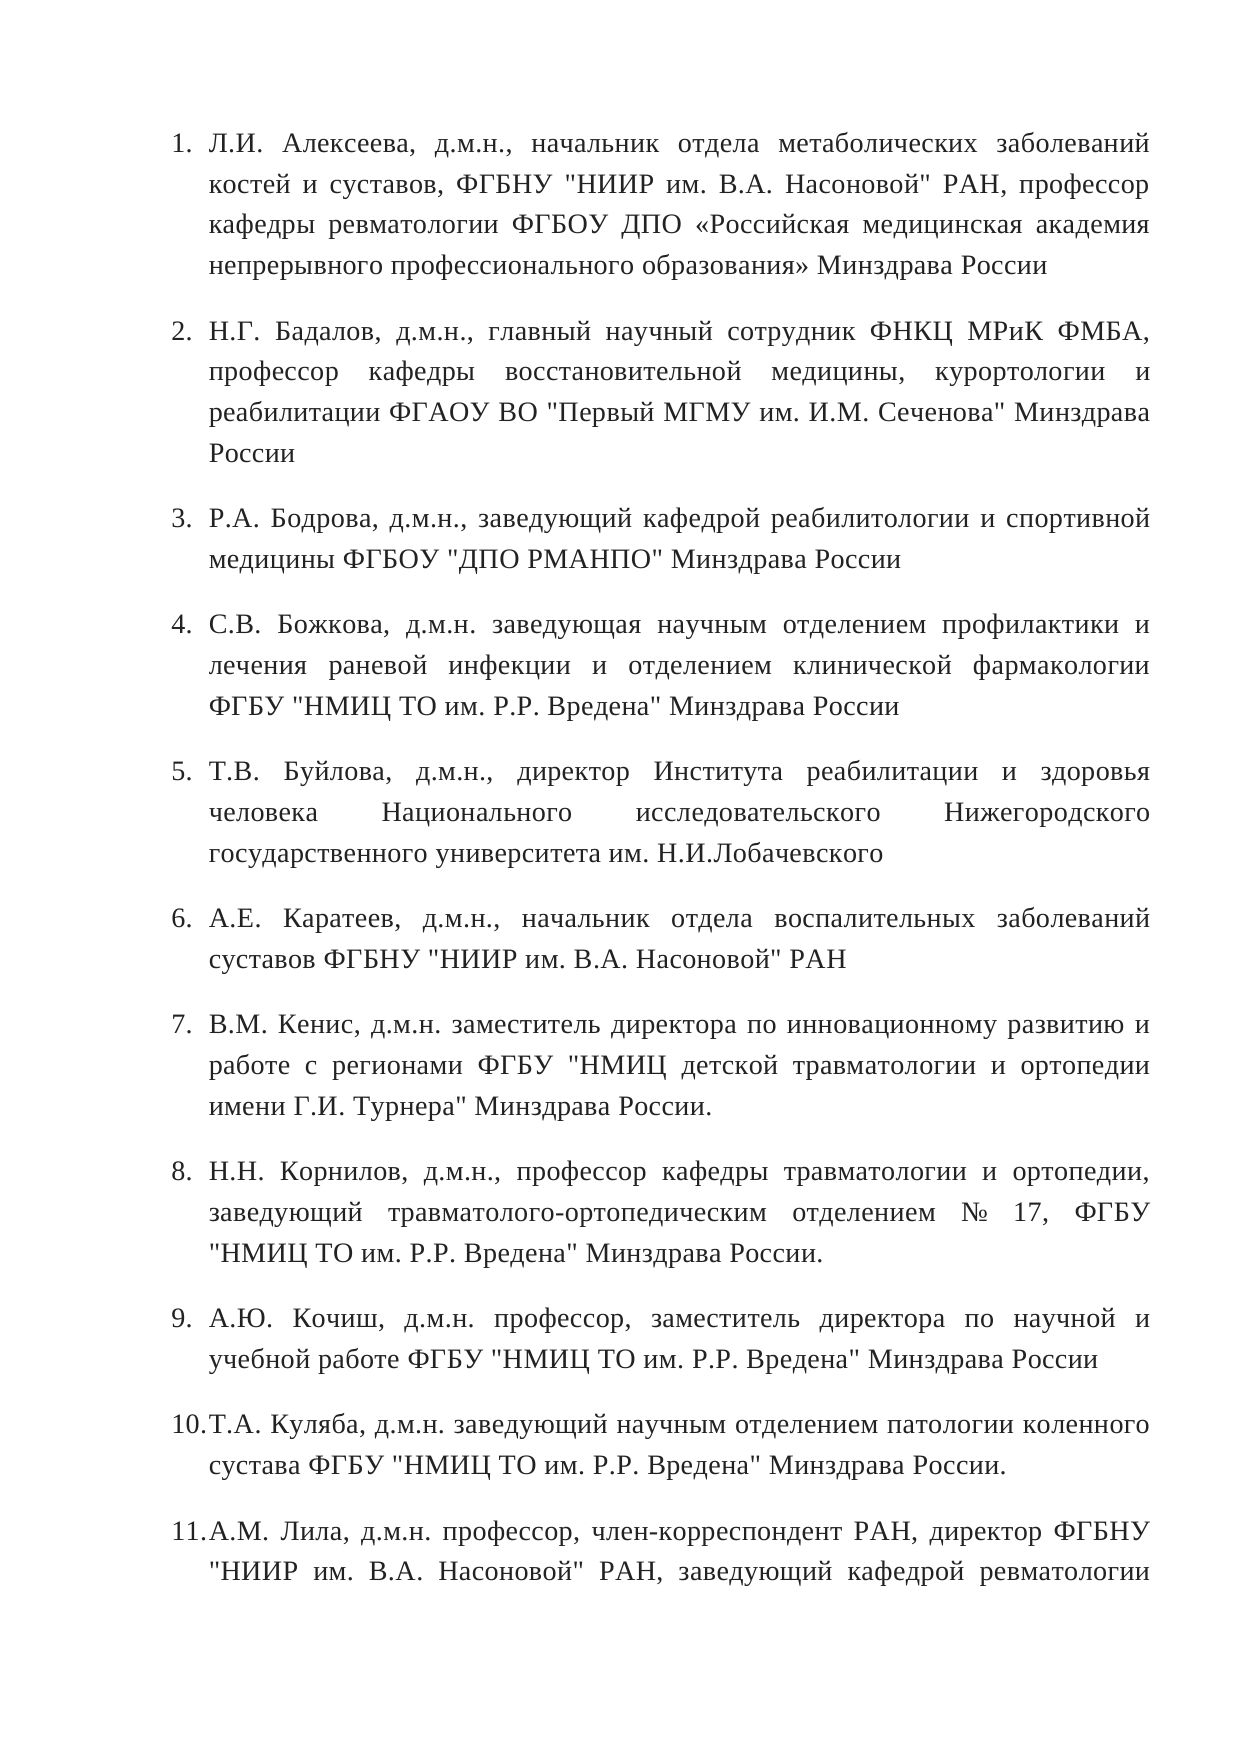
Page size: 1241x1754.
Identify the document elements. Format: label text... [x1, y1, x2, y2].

list А.Ю. Кочиш, д.м.н. профессор, заместитель директора по научной и учебной работе ФГБУ "НМИЦ ТО им. Р.Р. Вредена" Минздрава России [171, 1293, 1152, 1374]
list В.М. Кенис, д.м.н. заместитель директора по инновационному развитию и работе с регионами ФГБУ "НМИЦ детской травматологии и ортопедии имени Г.И. Турнера" Минздрава России. [171, 999, 1152, 1121]
list Т.А. Куляба, д.м.н. заведующий научным отделением патологии коленного сустава ФГБУ "НМИЦ ТО им. Р.Р. Вредена" Минздрава России. [171, 1399, 1152, 1481]
list Н.Г. Бадалов, д.м.н., главный научный сотрудник ФНКЦ МРиК ФМБА, профессор кафедры восстановительной медицины, курортологии и реабилитации ФГАОУ ВО "Первый МГМУ им. И.М. Сеченова" Минздрава России [171, 306, 1152, 468]
list С.В. Божкова, д.м.н. заведующая научным отделением профилактики и лечения раневой инфекции и отделением клинической фармакологии ФГБУ "НМИЦ ТО им. Р.Р. Вредена" Минздрава России [171, 599, 1152, 721]
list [171, 1506, 1152, 1587]
list Р.А. Бодрова, д.м.н., заведующий кафедрой реабилитологии и спортивной медицины ФГБОУ "ДПО РМАНПО" Минздрава России [171, 493, 1152, 574]
list Л.И. Алексеева, д.м.н., начальник отдела метаболических заболеваний костей и суставов, ФГБНУ "НИИР им. В.А. Насоновой" РАН, профессор кафедры ревматологии ФГБОУ ДПО «Российская медицинская академия непрерывного профессионального образования» Минздрава России [171, 118, 1152, 281]
list Н.Н. Корнилов, д.м.н., профессор кафедры травматологии и ортопедии, заведующий травматолого-ортопедическим отделением № 17, ФГБУ "НМИЦ ТО им. Р.Р. Вредена" Минздрава России. [171, 1146, 1152, 1268]
list Т.В. Буйлова, д.м.н., директор Института реабилитации и здоровья человека Национального исследовательского Нижегородского государственного университета им. Н.И.Лобачевского [171, 746, 1152, 868]
list А.Е. Каратеев, д.м.н., начальник отдела воспалительных заболеваний суставов ФГБНУ "НИИР им. В.А. Насоновой" РАН [171, 893, 1152, 974]
